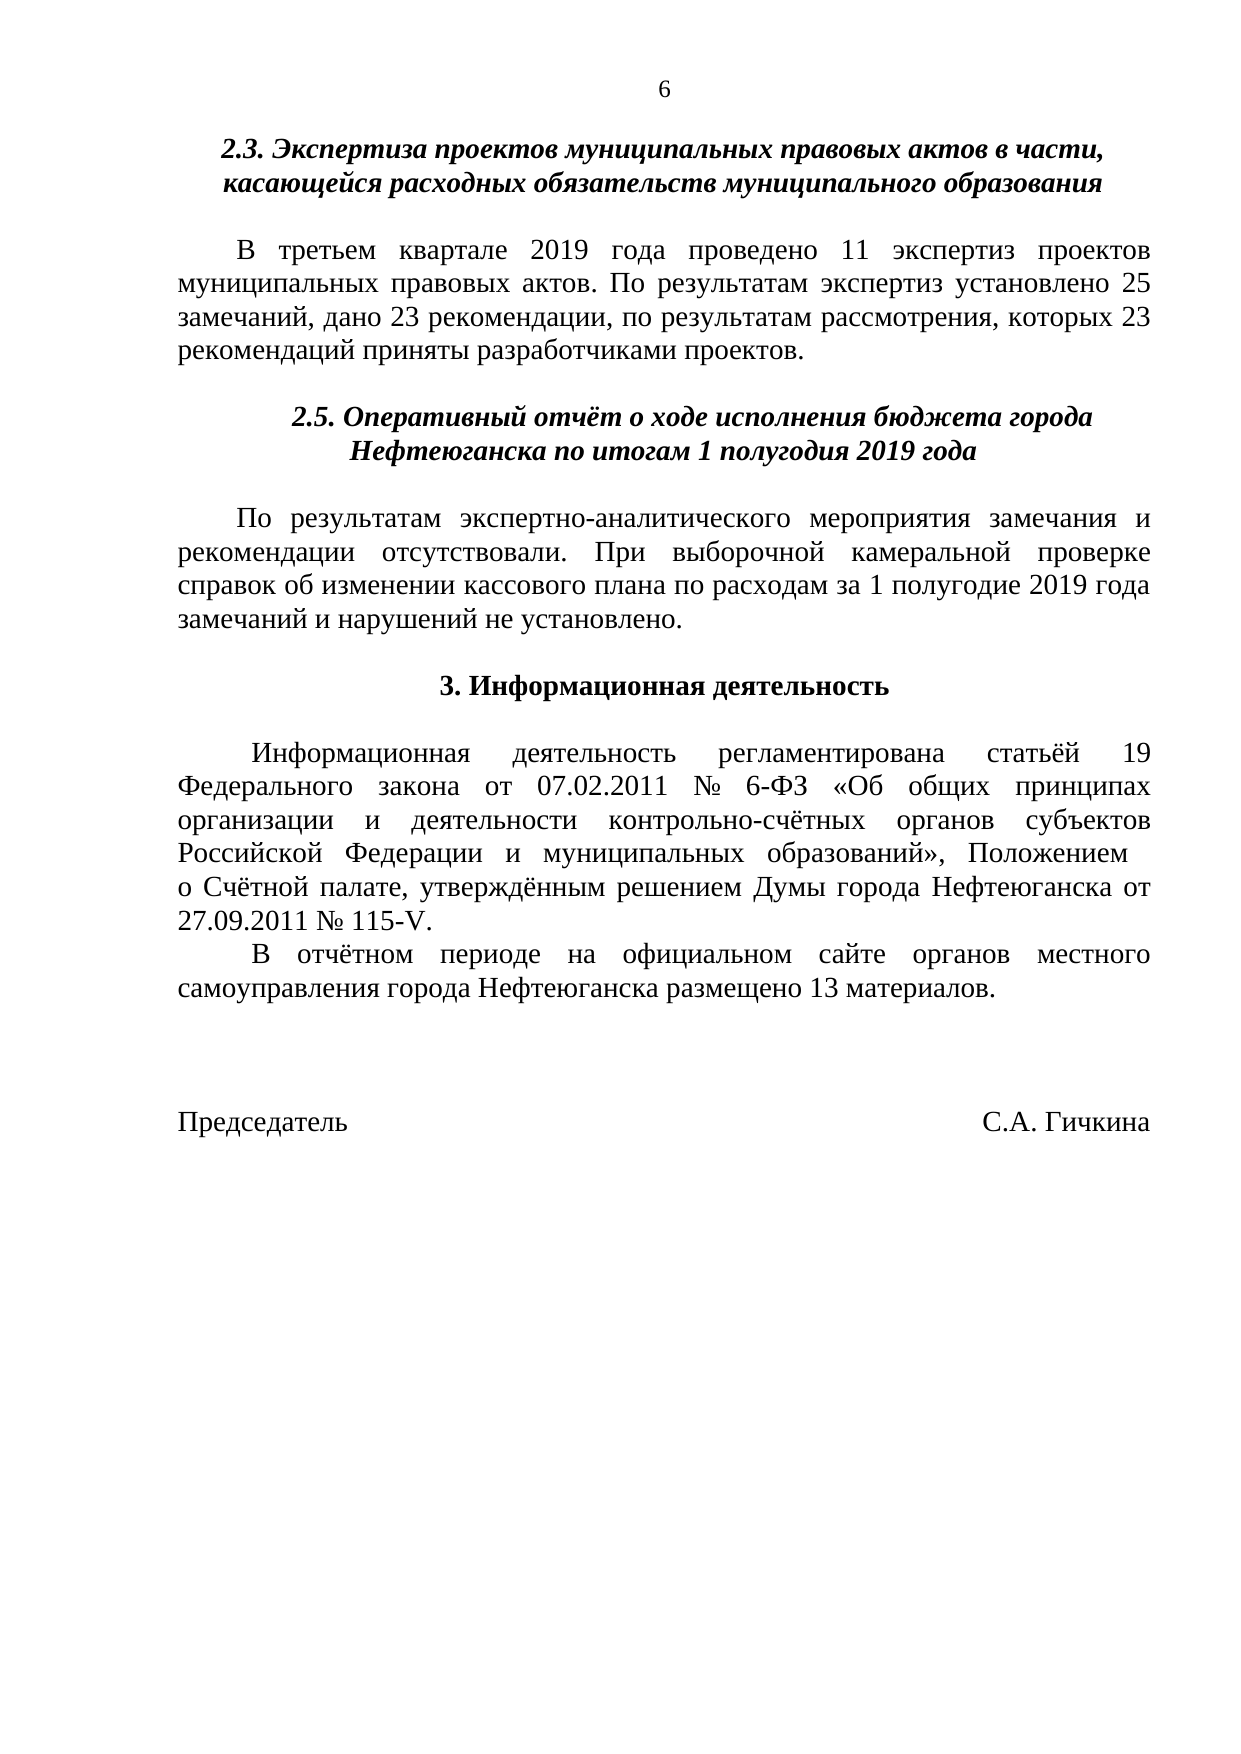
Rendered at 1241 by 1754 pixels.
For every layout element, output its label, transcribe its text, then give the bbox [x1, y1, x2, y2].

text В отчётном периоде на официальном сайте органов местного самоуправления города Нефтеюганска размещено 13 материалов. [177, 936, 1152, 1003]
text 3. Информационная деятельность [177, 668, 1152, 701]
text Председатель С.А. Гичкина [177, 1104, 1152, 1137]
text 2.3. Экспертиза проектов муниципальных правовых актов в части, касающейся расходных обязательств муниципального образования [177, 131, 1152, 198]
text В третьем квартале 2019 года проведено 11 экспертиз проектов муниципальных правовых актов. По результатам экспертиз установлено 25 замечаний, дано 23 рекомендации, по результатам рассмотрения, которых 23 рекомендаций приняты разработчиками проектов. [177, 232, 1152, 366]
text По результатам экспертно-аналитического мероприятия замечания и рекомендации отсутствовали. При выборочной камеральной проверке справок об изменении кассового плана по расходам за 1 полугодие 2019 года замечаний и нарушений не установлено. [177, 500, 1152, 634]
text Информационная деятельность регламентирована статьёй 19 Федерального закона от 07.02.2011 № 6-ФЗ «Об общих принципах организации и деятельности контрольно-счётных органов субъектов Российской Федерации и муниципальных образований», Положением о Счётной палате, утверждённым решением Думы города Нефтеюганска от 27.09.2011 № 115-V. [177, 735, 1152, 936]
text 2.5. Оперативный отчёт о ходе исполнения бюджета города Нефтеюганска по итогам 1 полугодия 2019 года [177, 399, 1152, 467]
